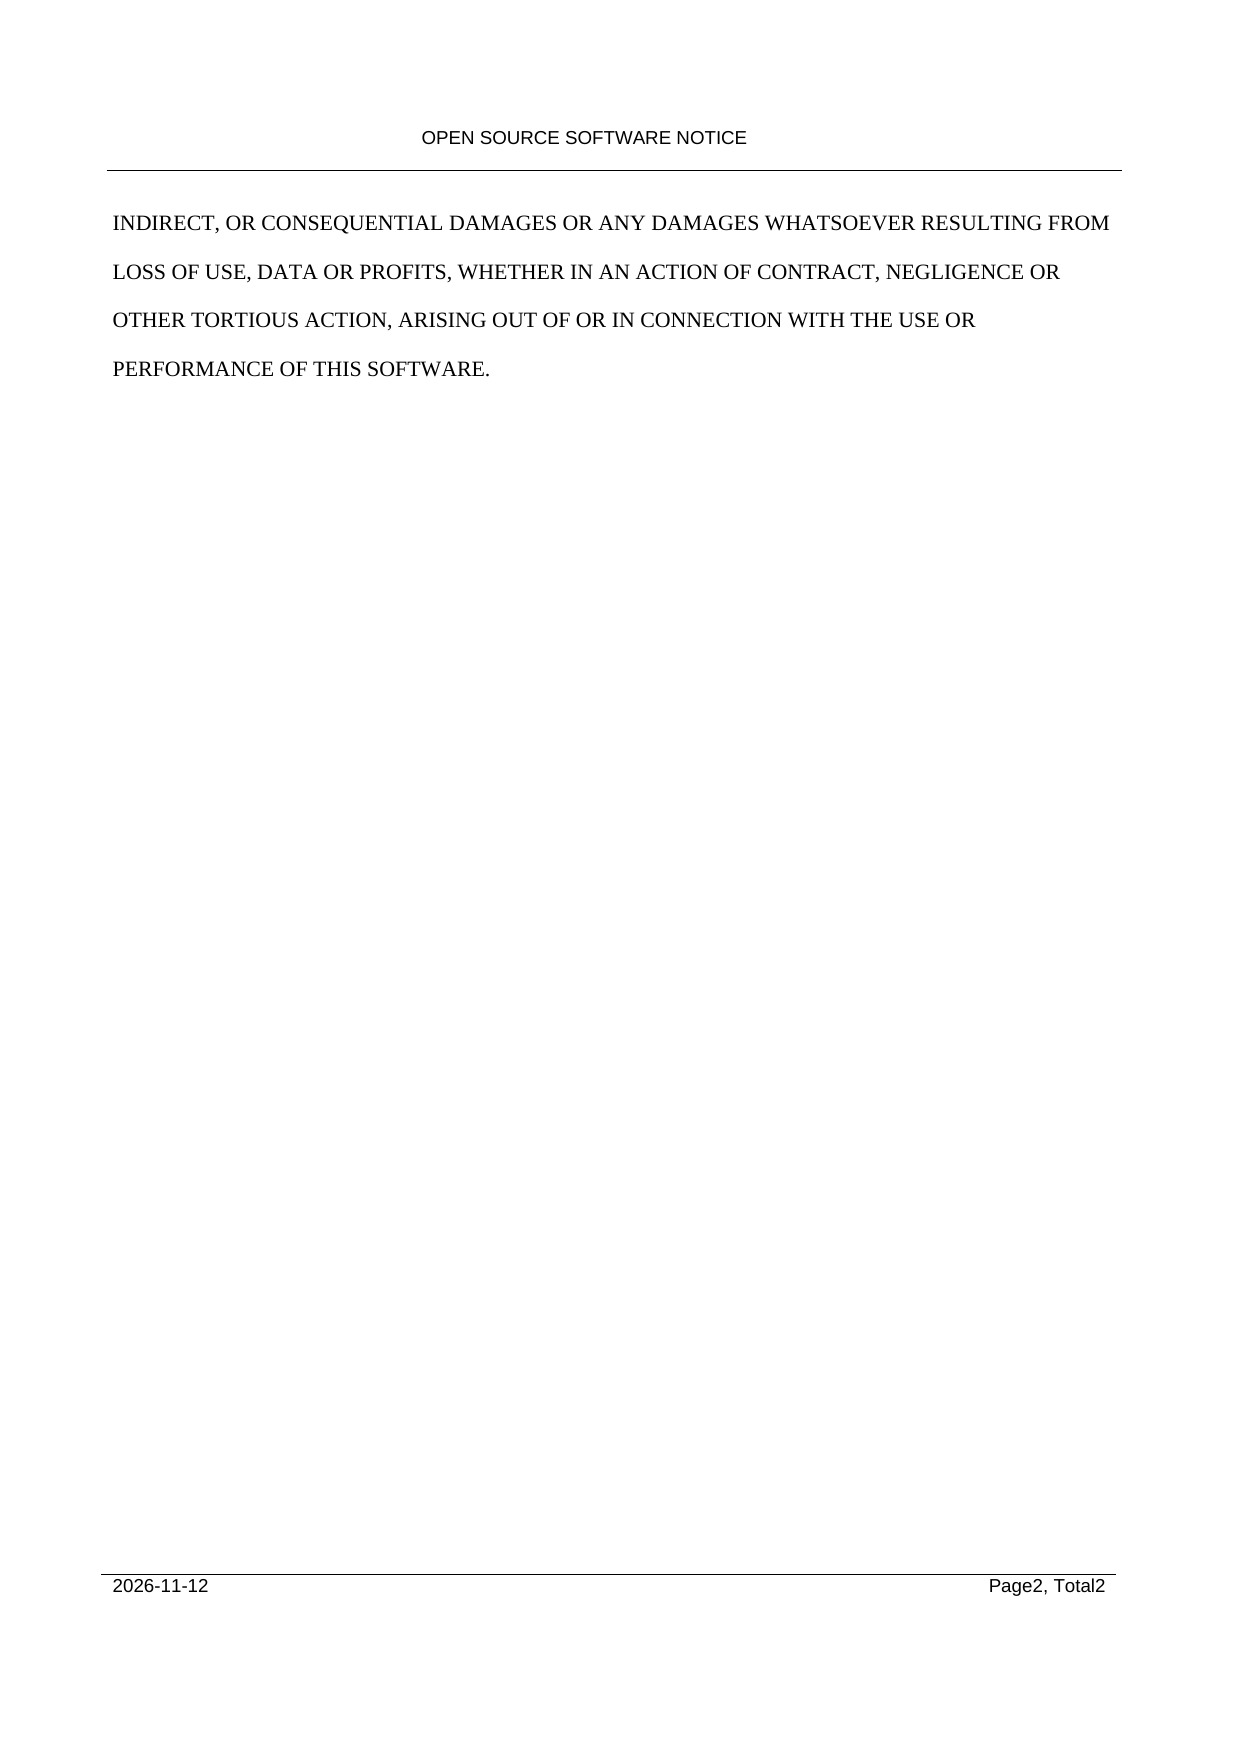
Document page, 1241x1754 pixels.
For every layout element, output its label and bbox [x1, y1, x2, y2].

text [112, 206, 1128, 434]
